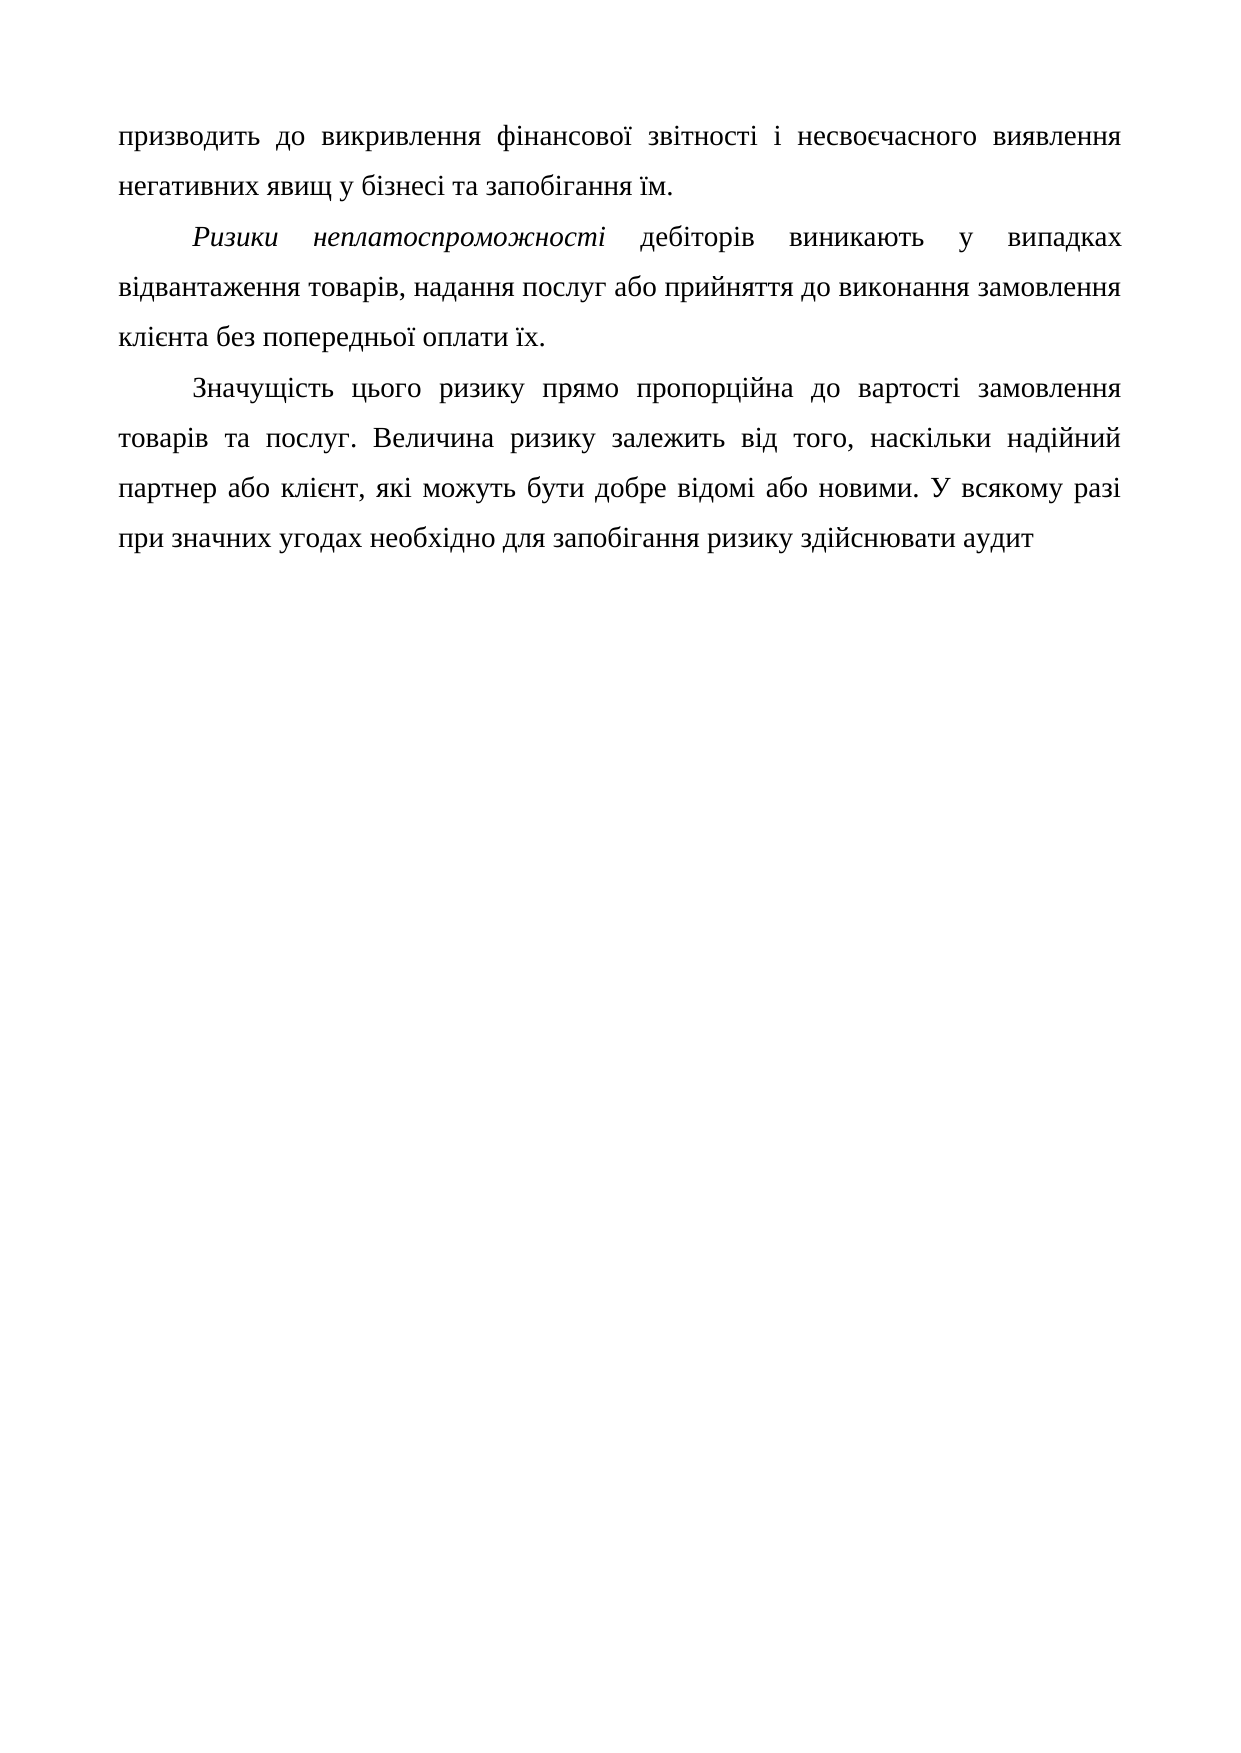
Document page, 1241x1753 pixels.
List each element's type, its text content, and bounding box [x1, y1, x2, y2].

text Значущість цього ризику прямо пропорційна до вартості замовлення товарів та послуг. Величина ризику залежить від того, наскільки надійний партнер або клієнт, які можуть бути добре відомі або новими. У всякому разі при значних угодах необхідно для запобігання ризику здійснювати аудит [118, 370, 1122, 554]
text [118, 118, 1122, 202]
text Ризики неплатоспроможності дебіторів виникають у випадках відвантаження товарів, надання послуг або прийняття до виконання замовлення клієнта без попередньої оплати їх. [118, 219, 1122, 353]
